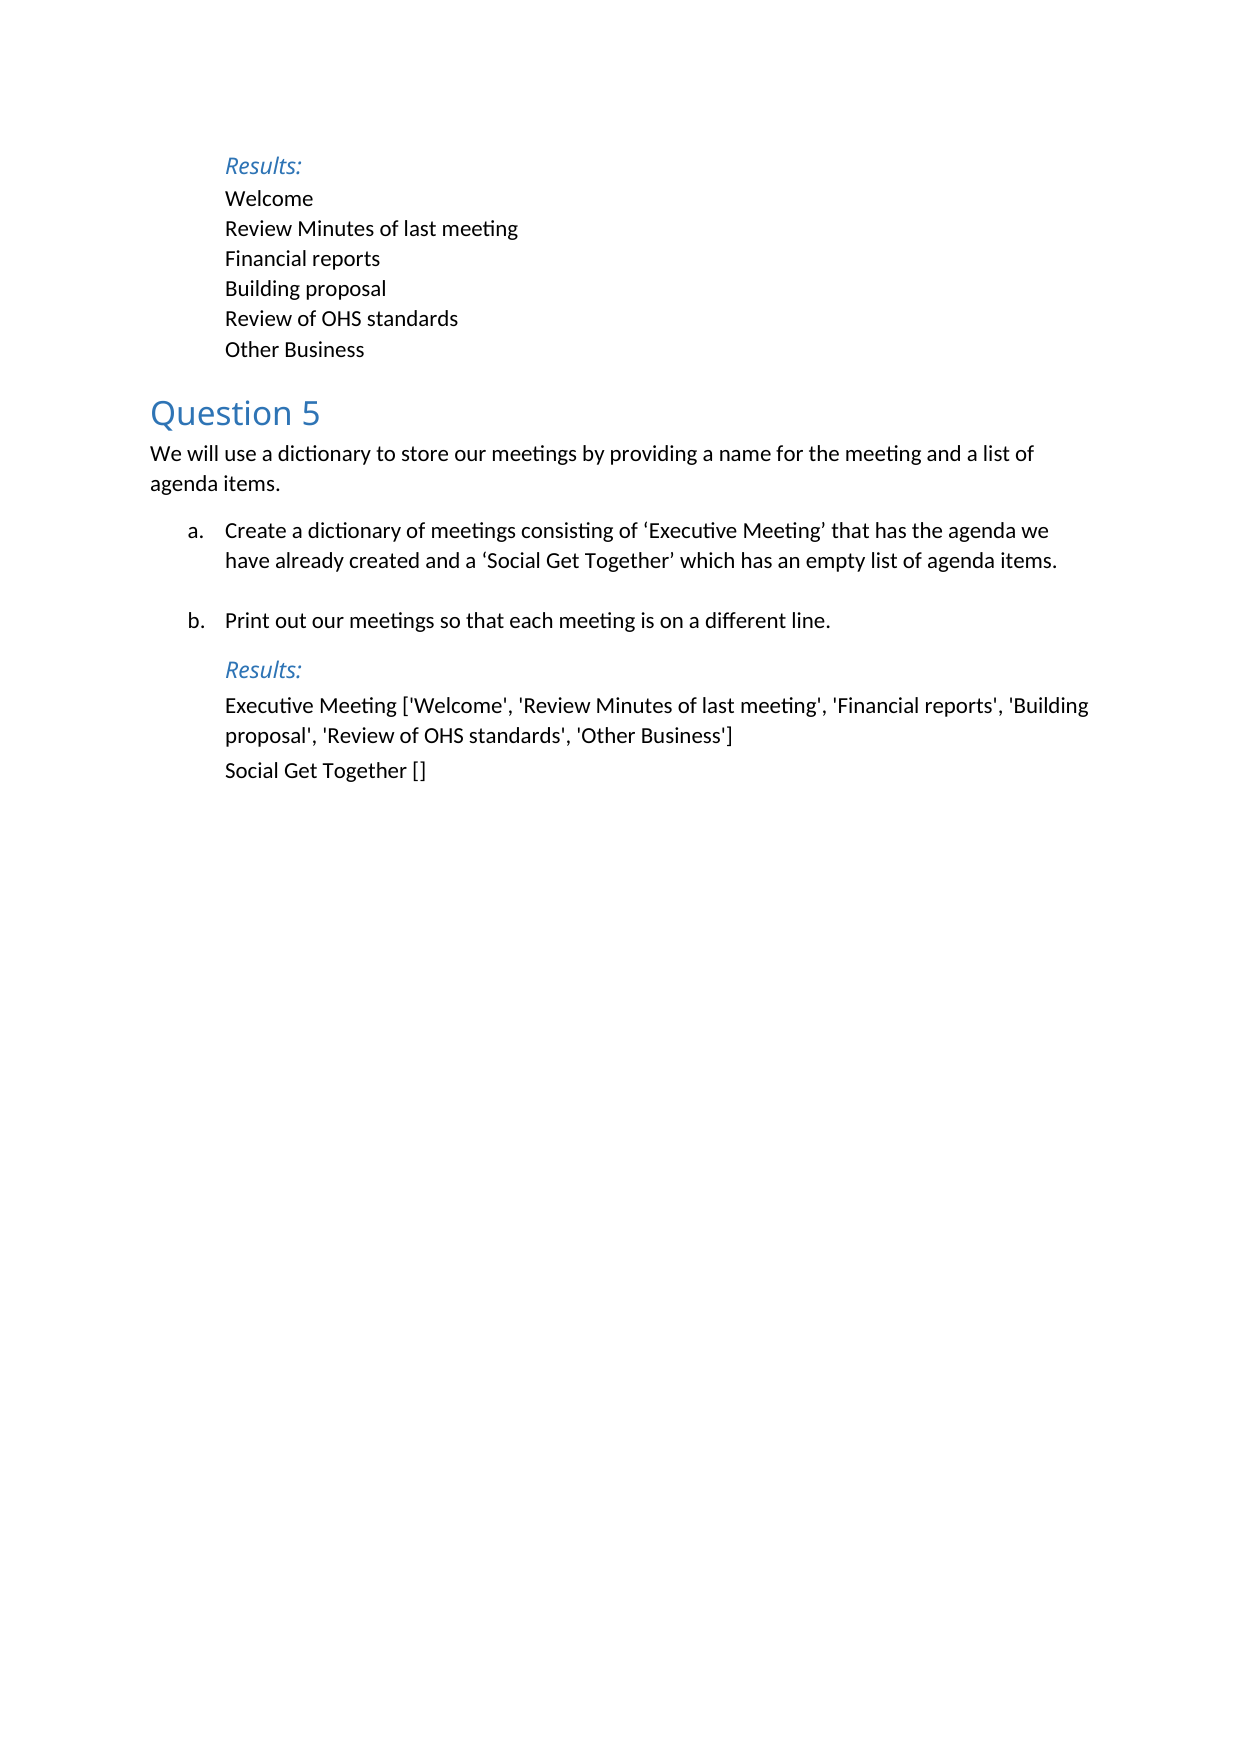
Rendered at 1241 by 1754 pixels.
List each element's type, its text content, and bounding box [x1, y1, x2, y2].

subtitle Question 5 [150, 390, 1090, 435]
list Print out our meetings so that each meeting is on a different line. [187, 607, 1090, 635]
subtitle Results: [225, 150, 1090, 181]
subtitle Financial reports [225, 244, 1090, 272]
subtitle Results: [225, 653, 1090, 685]
list Create a dictionary of meetings consisting of ‘Executive Meeting’ that has the agenda we have already created and a ‘Social Get Together’ which has an empty list of agenda items. [187, 516, 1090, 574]
subtitle Other Business [225, 335, 1090, 363]
subtitle Review Minutes of last meeting [225, 214, 1090, 242]
subtitle Social Get Together [] [225, 756, 1090, 784]
subtitle Review of OHS standards [225, 304, 1090, 333]
text We will use a dictionary to store our meetings by providing a name for the meeting and a list of agenda items. [150, 439, 1090, 497]
subtitle Executive Meeting ['Welcome', 'Review Minutes of last meeting', 'Financial reports', 'Building proposal', 'Review of OHS standards', 'Other Business'] [225, 691, 1090, 750]
subtitle Welcome [225, 184, 1090, 212]
subtitle Building proposal [225, 274, 1090, 302]
